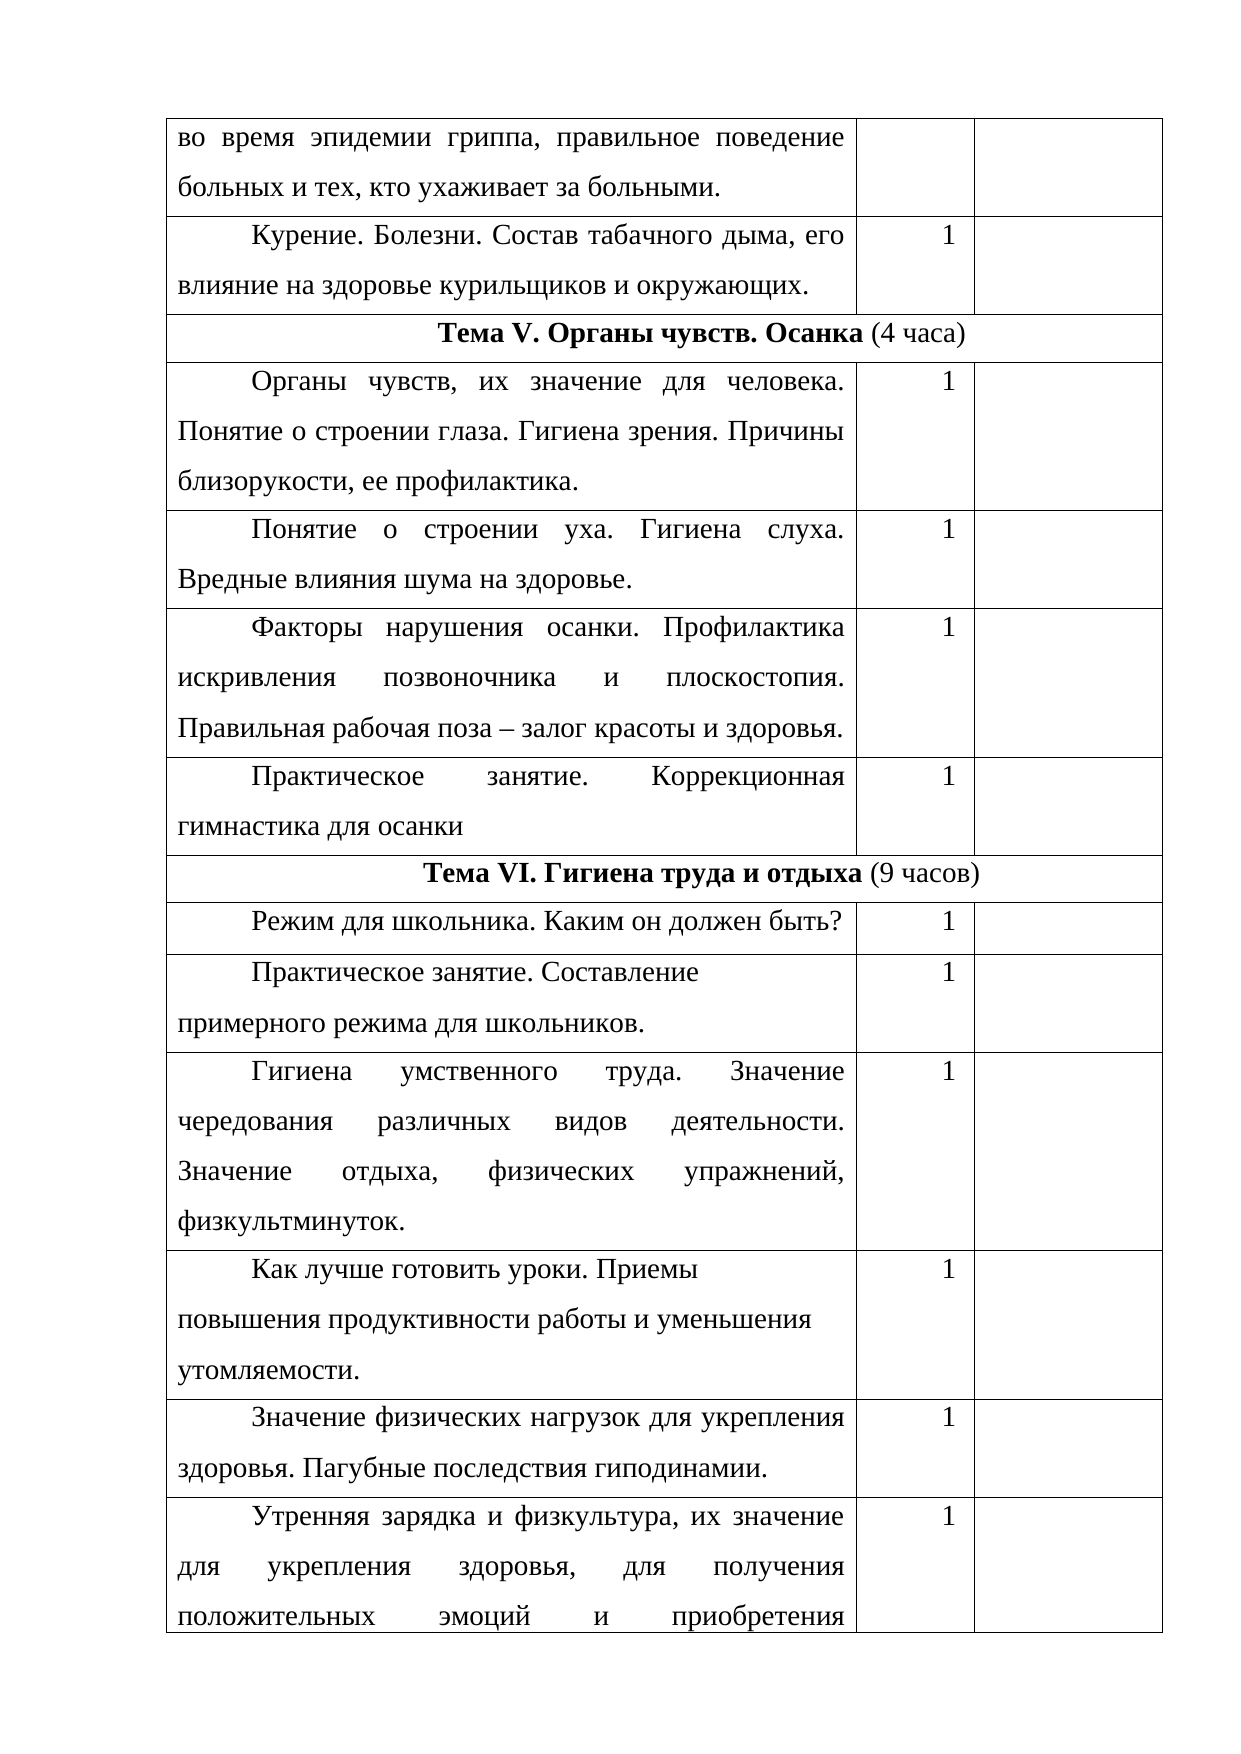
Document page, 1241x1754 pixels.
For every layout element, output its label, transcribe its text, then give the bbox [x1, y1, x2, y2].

table_cell 1 [857, 363, 974, 510]
table_cell Режим для школьника. Каким он должен быть? [167, 903, 856, 953]
table_cell [975, 511, 1162, 608]
table_cell 1 [857, 1251, 974, 1398]
table_cell [975, 363, 1162, 510]
table_cell 1 [857, 1053, 974, 1250]
table_cell 1 [857, 1400, 974, 1497]
table_cell Практическое занятие. Составление примерного режима для школьников. [167, 955, 856, 1052]
table_cell [975, 119, 1162, 216]
table_cell Как лучше готовить уроки. Приемы повышения продуктивности работы и уменьшения утомляемости. [167, 1251, 856, 1398]
table_cell Значение физических нагрузок для укрепления здоровья. Пагубные последствия гиподинамии. [167, 1400, 856, 1497]
table_cell Понятие о строении уха. Гигиена слуха. Вредные влияния шума на здоровье. [167, 511, 856, 608]
table_cell Факторы нарушения осанки. Профилактика искривления позвоночника и плоскостопия. Правильная рабочая поза – залог красоты и здоровья. [167, 609, 856, 757]
table_cell [975, 1400, 1162, 1497]
table_cell 1 [857, 903, 974, 953]
table_cell [975, 1053, 1162, 1250]
table_cell Тема V. Органы чувств. Осанка (4 часа) [167, 315, 1162, 362]
table_cell [975, 903, 1162, 953]
table_cell [975, 609, 1162, 757]
table_cell Тема VI. Гигиена труда и отдыха (9 часов) [167, 856, 1162, 902]
table_cell Органы чувств, их значение для человека. Понятие о строении глаза. Гигиена зрения. Причины близорукости, ее профилактика. [167, 363, 856, 510]
table_cell Практическое занятие. Коррекционная гимнастика для осанки [167, 758, 856, 854]
table_cell 1 [857, 609, 974, 757]
table_cell 1 [857, 955, 974, 1052]
table_cell 1 [857, 758, 974, 854]
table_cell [167, 119, 856, 216]
table_cell 1 [857, 217, 974, 314]
table_cell 1 [857, 511, 974, 608]
table_cell Курение. Болезни. Состав табачного дыма, его влияние на здоровье курильщиков и окружающих. [167, 217, 856, 314]
table_cell 1 [857, 119, 974, 216]
table_cell [975, 1251, 1162, 1398]
table_cell Гигиена умственного труда. Значение чередования различных видов деятельности. Значение отдыха, физических упражнений, физкультминуток. [167, 1053, 856, 1250]
table_cell 1 [857, 1498, 974, 1632]
table_cell [975, 217, 1162, 314]
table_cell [167, 1498, 856, 1632]
table_cell [975, 955, 1162, 1052]
table_cell [975, 758, 1162, 854]
table_cell [975, 1498, 1162, 1632]
